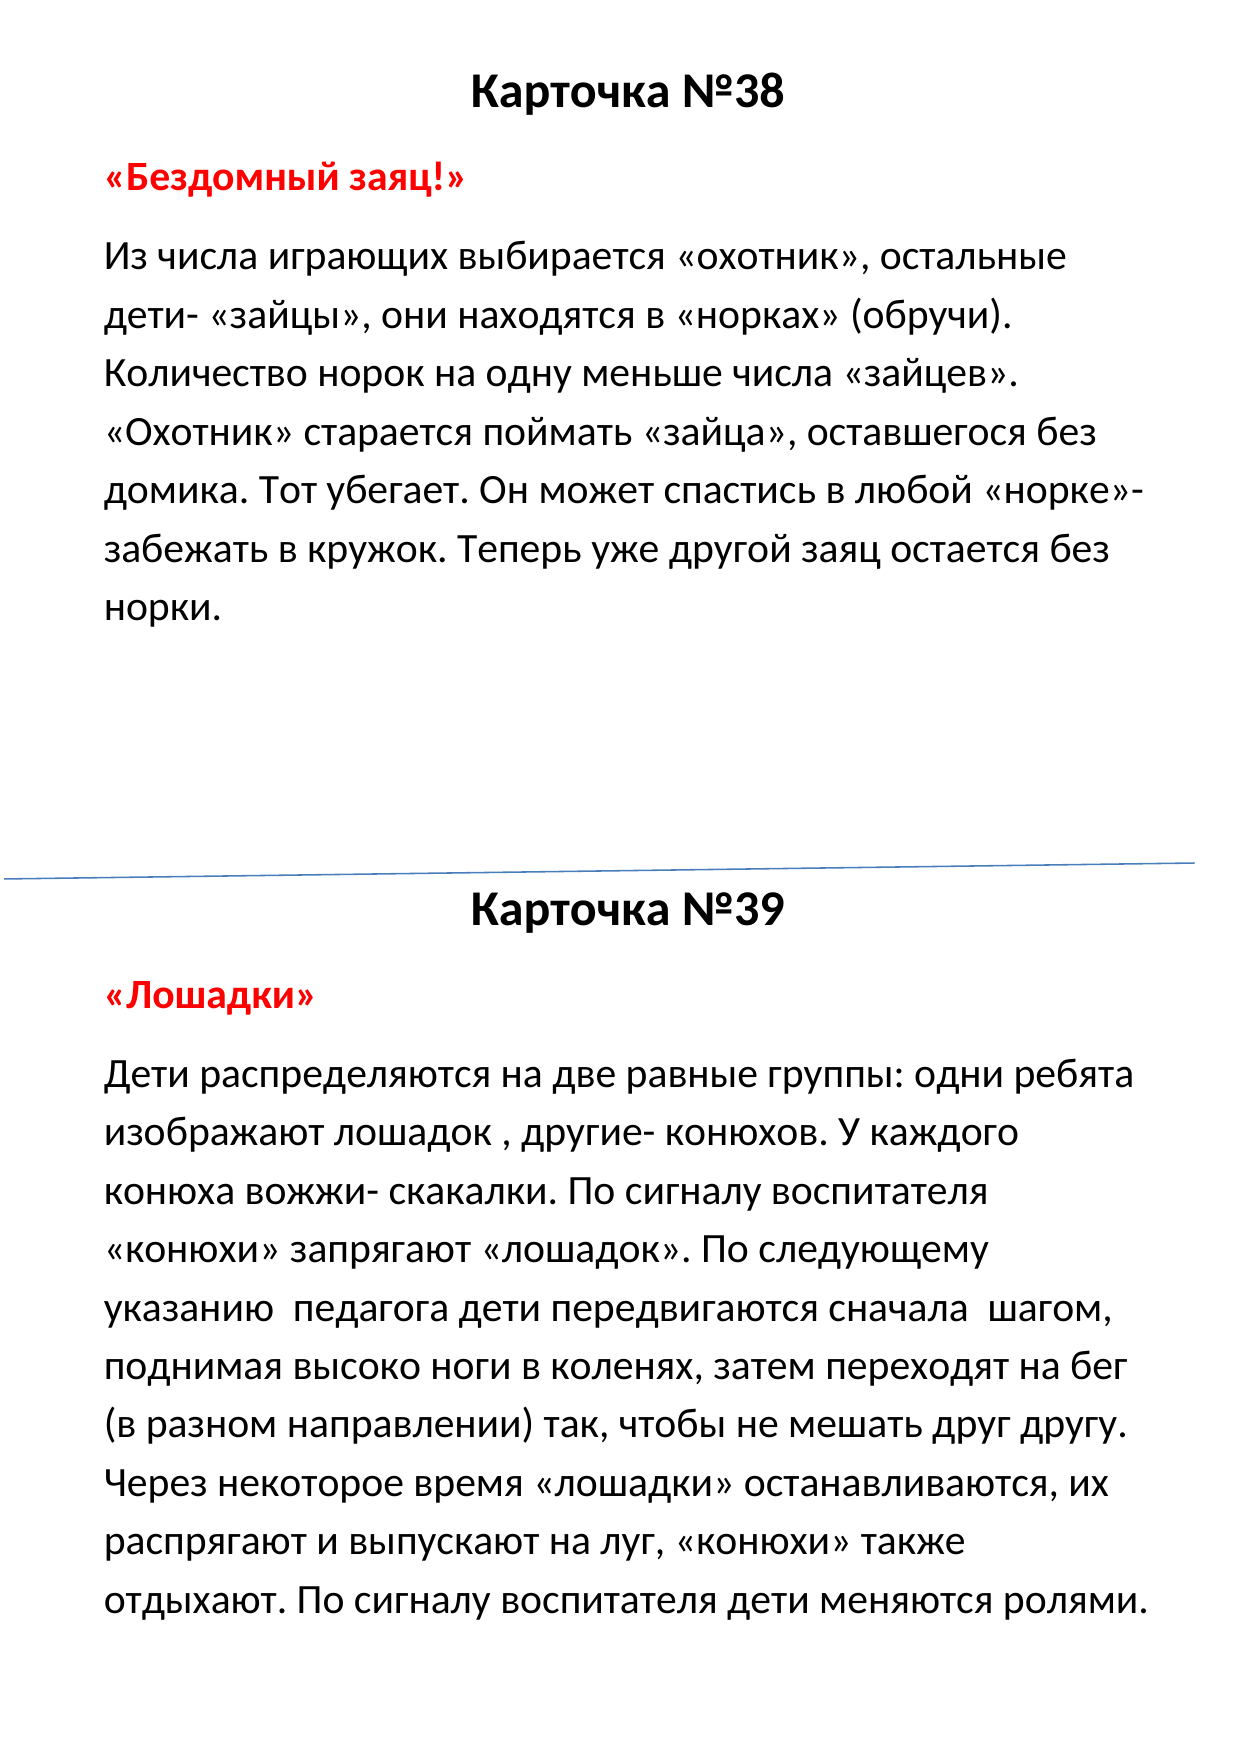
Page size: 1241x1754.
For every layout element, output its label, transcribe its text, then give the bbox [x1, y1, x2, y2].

text Карточка №39 [103, 877, 1152, 938]
text Из числа играющих выбирается «охотник», остальные дети- «зайцы», они находятся в «норках» (обручи). Количество норок на одну меньше числа «зайцев». «Охотник» старается поймать «зайца», оставшегося без домика. Тот убегает. Он может спастись в любой «норке»- забежать в кружок. Теперь уже другой заяц остается без норки. [103, 229, 1152, 631]
text «Лошадки» [103, 968, 1152, 1018]
text «Бездомный заяц!» [103, 150, 1152, 201]
text Дети распределяются на две равные группы: одни ребята изображают лошадок , другие- конюхов. У каждого конюха вожжи- скакалки. По сигналу воспитателя «конюхи» запрягают «лошадок». По следующему указанию педагога дети передвигаются сначала шагом, поднимая высоко ноги в коленях, затем переходят на бег (в разном направлении) так, чтобы не мешать друг другу. Через некоторое время «лошадки» останавливаются, их распрягают и выпускают на луг, «конюхи» также отдыхают. По сигналу воспитателя дети меняются ролями. [103, 1047, 1152, 1624]
text Карточка №38 [103, 59, 1152, 120]
